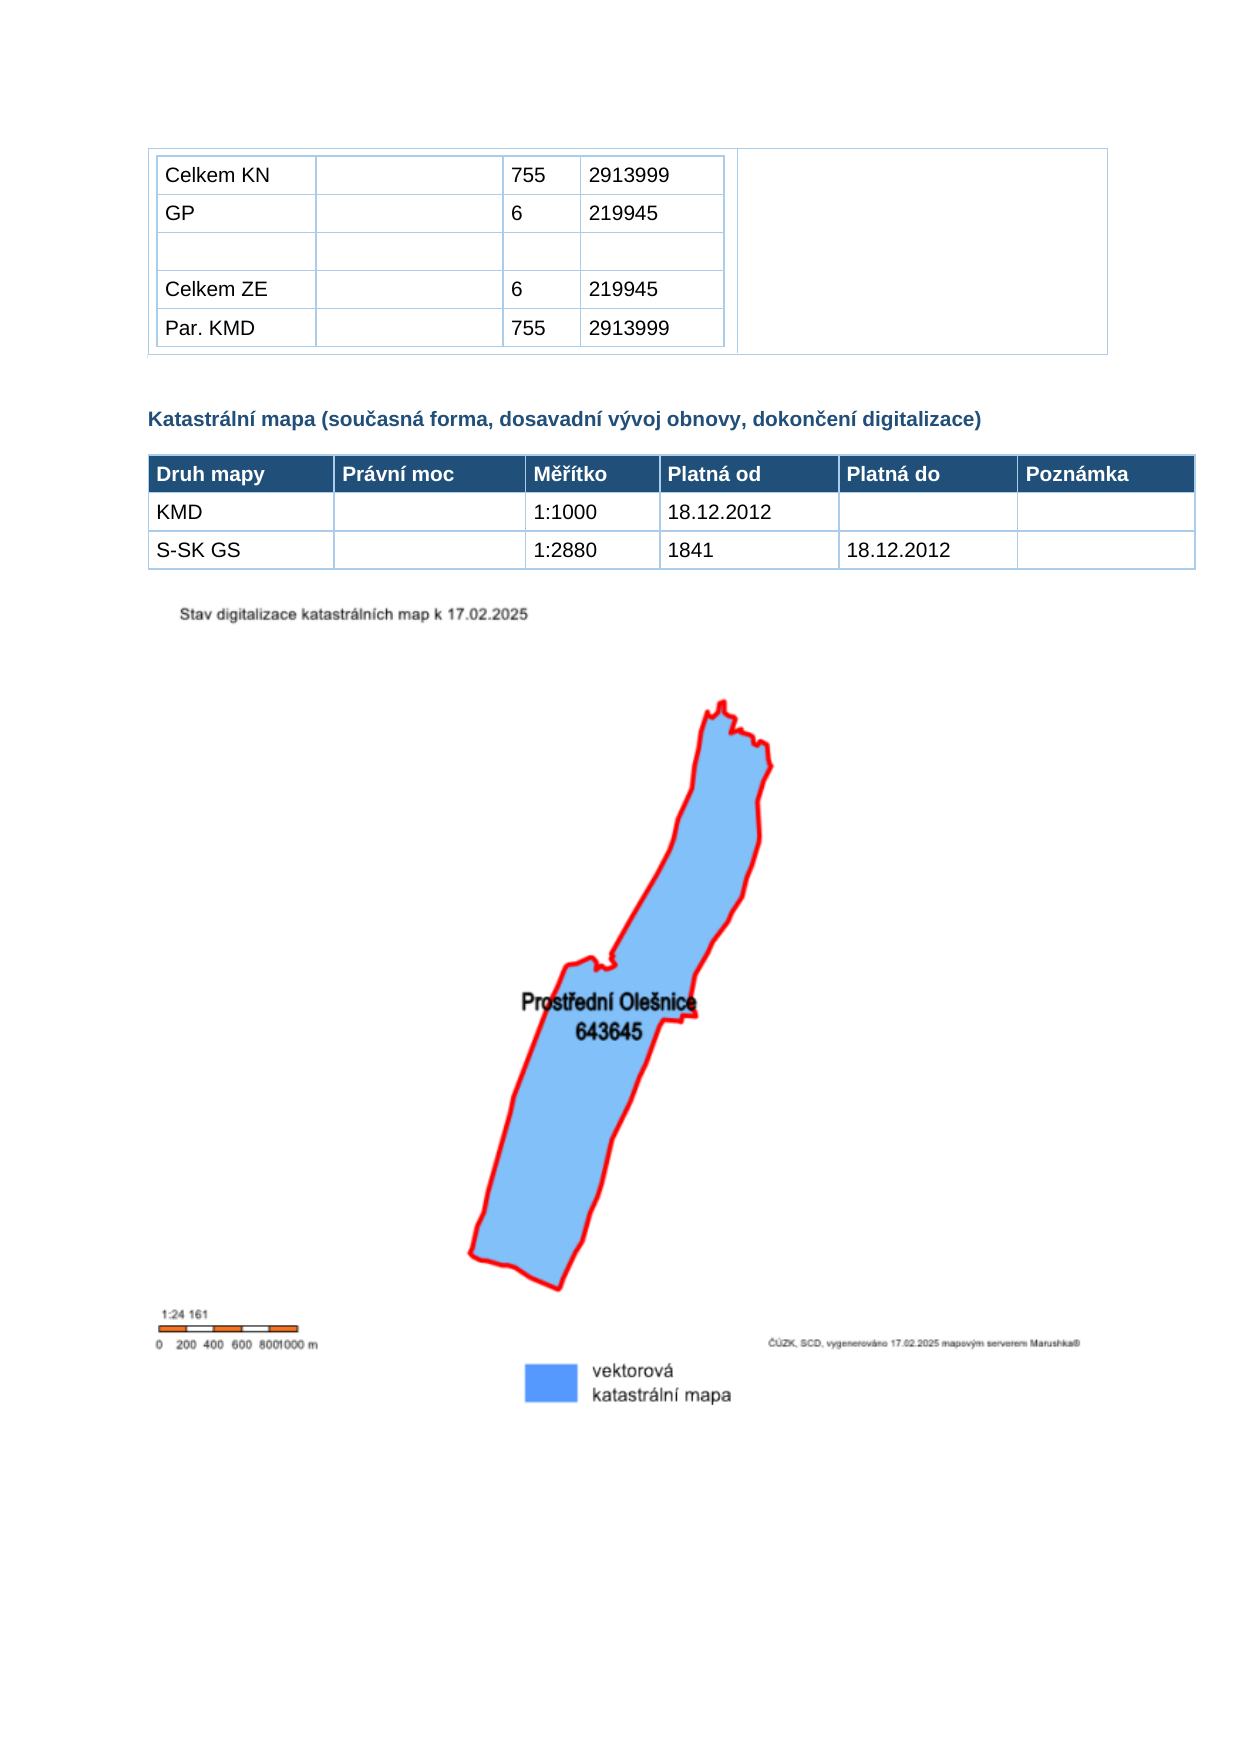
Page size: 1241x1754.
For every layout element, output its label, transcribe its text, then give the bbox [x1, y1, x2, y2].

text Katastrální mapa (současná forma, dosavadní vývoj obnovy, dokončení digitalizace) [148, 406, 1093, 430]
table_cell [738, 149, 1107, 353]
table_header Měřítko [526, 456, 659, 492]
table_cell KMD [149, 493, 333, 530]
table_cell 1:2880 [526, 532, 659, 568]
table_cell [335, 493, 525, 530]
table_header Druh mapy [149, 456, 333, 492]
table_header Poznámka [1018, 456, 1194, 492]
table_cell S-SK GS [149, 532, 333, 568]
table_cell 18.12.2012 [840, 532, 1017, 568]
picture [147, 593, 1093, 1407]
table_cell [335, 532, 525, 568]
table_header Platná od [661, 456, 838, 492]
table_cell [1018, 532, 1194, 568]
table_cell [149, 149, 737, 353]
table_cell 1:1000 [526, 493, 659, 530]
table_cell 1841 [661, 532, 838, 568]
table_cell [1018, 493, 1194, 530]
table_header Právní moc [335, 456, 525, 492]
table_header Platná do [840, 456, 1017, 492]
table_cell [840, 493, 1017, 530]
table_cell 18.12.2012 [661, 493, 838, 530]
